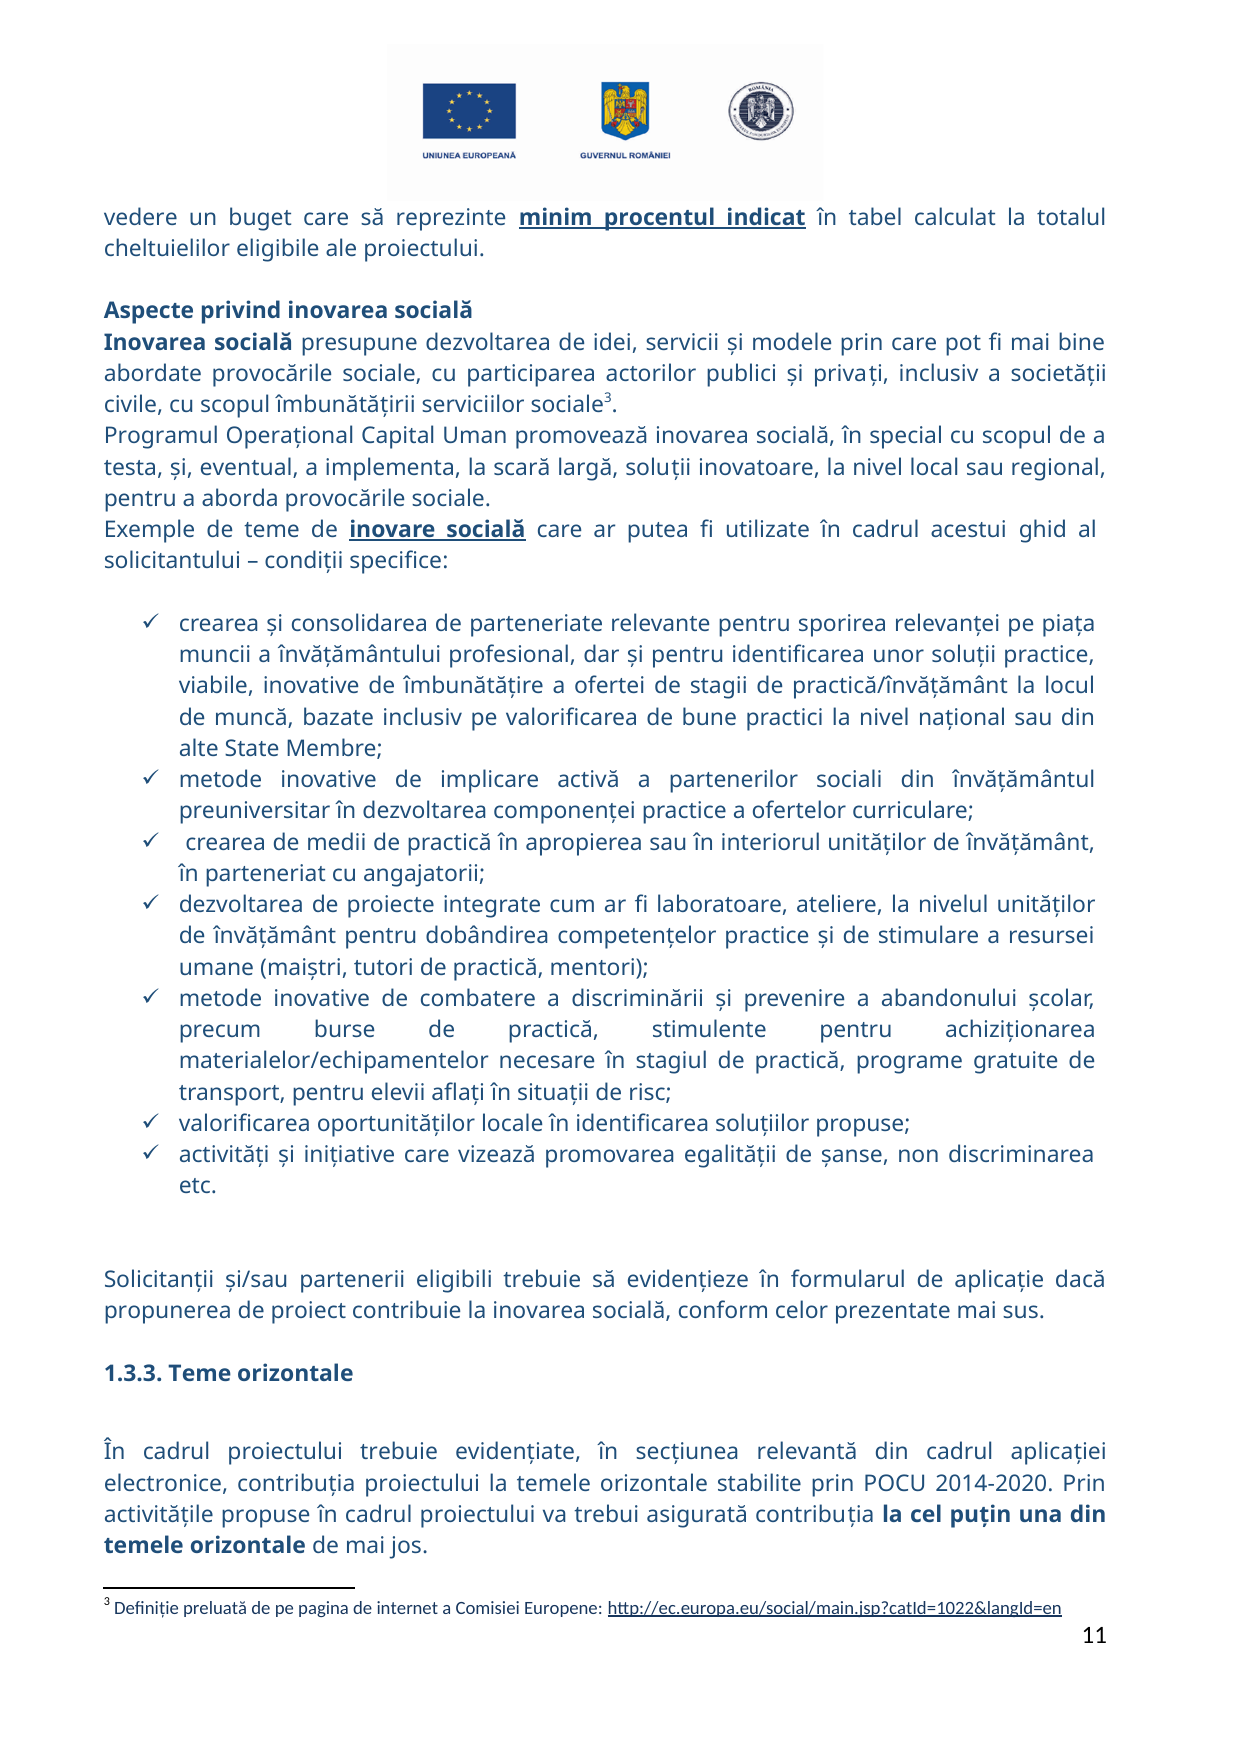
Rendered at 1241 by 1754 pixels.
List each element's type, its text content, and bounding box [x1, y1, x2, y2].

list activități și inițiative care vizează promovarea egalității de șanse, non discriminarea etc. [141, 1138, 1096, 1201]
text Inovarea socială presupune dezvoltarea de idei, servicii și modele prin care pot fi mai bine abordate provocările sociale, cu participarea actorilor publici și privați, inclusiv a societății civile, cu scopul îmbunătățirii serviciilor sociale. [103, 326, 1107, 419]
list metode inovative de implicare activă a partenerilor sociali din învățământul preuniversitar în dezvoltarea componenței practice a ofertelor curriculare; [141, 763, 1096, 826]
text Aspecte privind inovarea socială [103, 294, 1107, 326]
text Solicitanții și/sau partenerii eligibili trebuie să evidențieze în formularul de aplicație dacă propunerea de proiect contribuie la inovarea socială, conform celor prezentate mai sus. [103, 1263, 1107, 1326]
list valorificarea oportunităților locale în identificarea soluțiilor propuse; [141, 1107, 1096, 1138]
subtitle 1.3.3. Teme orizontale [103, 1357, 1107, 1388]
list crearea de medii de practică în apropierea sau în interiorul unităților de învățământ, în parteneriat cu angajatorii; [141, 826, 1096, 888]
text Programul Operațional Capital Uman promovează inovarea socială, în special cu scopul de a testa, și, eventual, a implementa, la scară largă, soluții inovatoare, la nivel local sau regional, pentru a aborda provocările sociale. [103, 419, 1107, 513]
text În cadrul proiectului trebuie evidențiate, în secțiunea relevantă din cadrul aplicației electronice, contribuția proiectului la temele orizontale stabilite prin POCU 2014-2020. Prin activitățile propuse în cadrul proiectului va trebui asigurată contribuția la cel puțin una din temele orizontale de mai jos. [103, 1435, 1107, 1560]
list dezvoltarea de proiecte integrate cum ar fi laboratoare, ateliere, la nivelul unităților de învățământ pentru dobândirea competențelor practice și de stimulare a resursei umane (maiștri, tutori de practică, mentori); [141, 888, 1096, 982]
list crearea și consolidarea de parteneriate relevante pentru sporirea relevanței pe piața muncii a învățământului profesional, dar și pentru identificarea unor soluții practice, viabile, inovative de îmbunătățire a ofertei de stagii de practică/învățământ la locul de muncă, bazate inclusiv pe valorificarea de bune practici la nivel național sau din alte State Membre; [141, 607, 1096, 763]
picture [386, 44, 824, 201]
text Exemple de teme de inovare socială care ar putea fi utilizate în cadrul acestui ghid al solicitantului – condiții specifice: [103, 513, 1097, 576]
list metode inovative de combatere a discriminării și prevenire a abandonului școlar, precum burse de practică, stimulente pentru achiziționarea materialelor/echipamentelor necesare în stagiul de practică, programe gratuite de transport, pentru elevii aflați în situații de risc; [141, 982, 1096, 1107]
